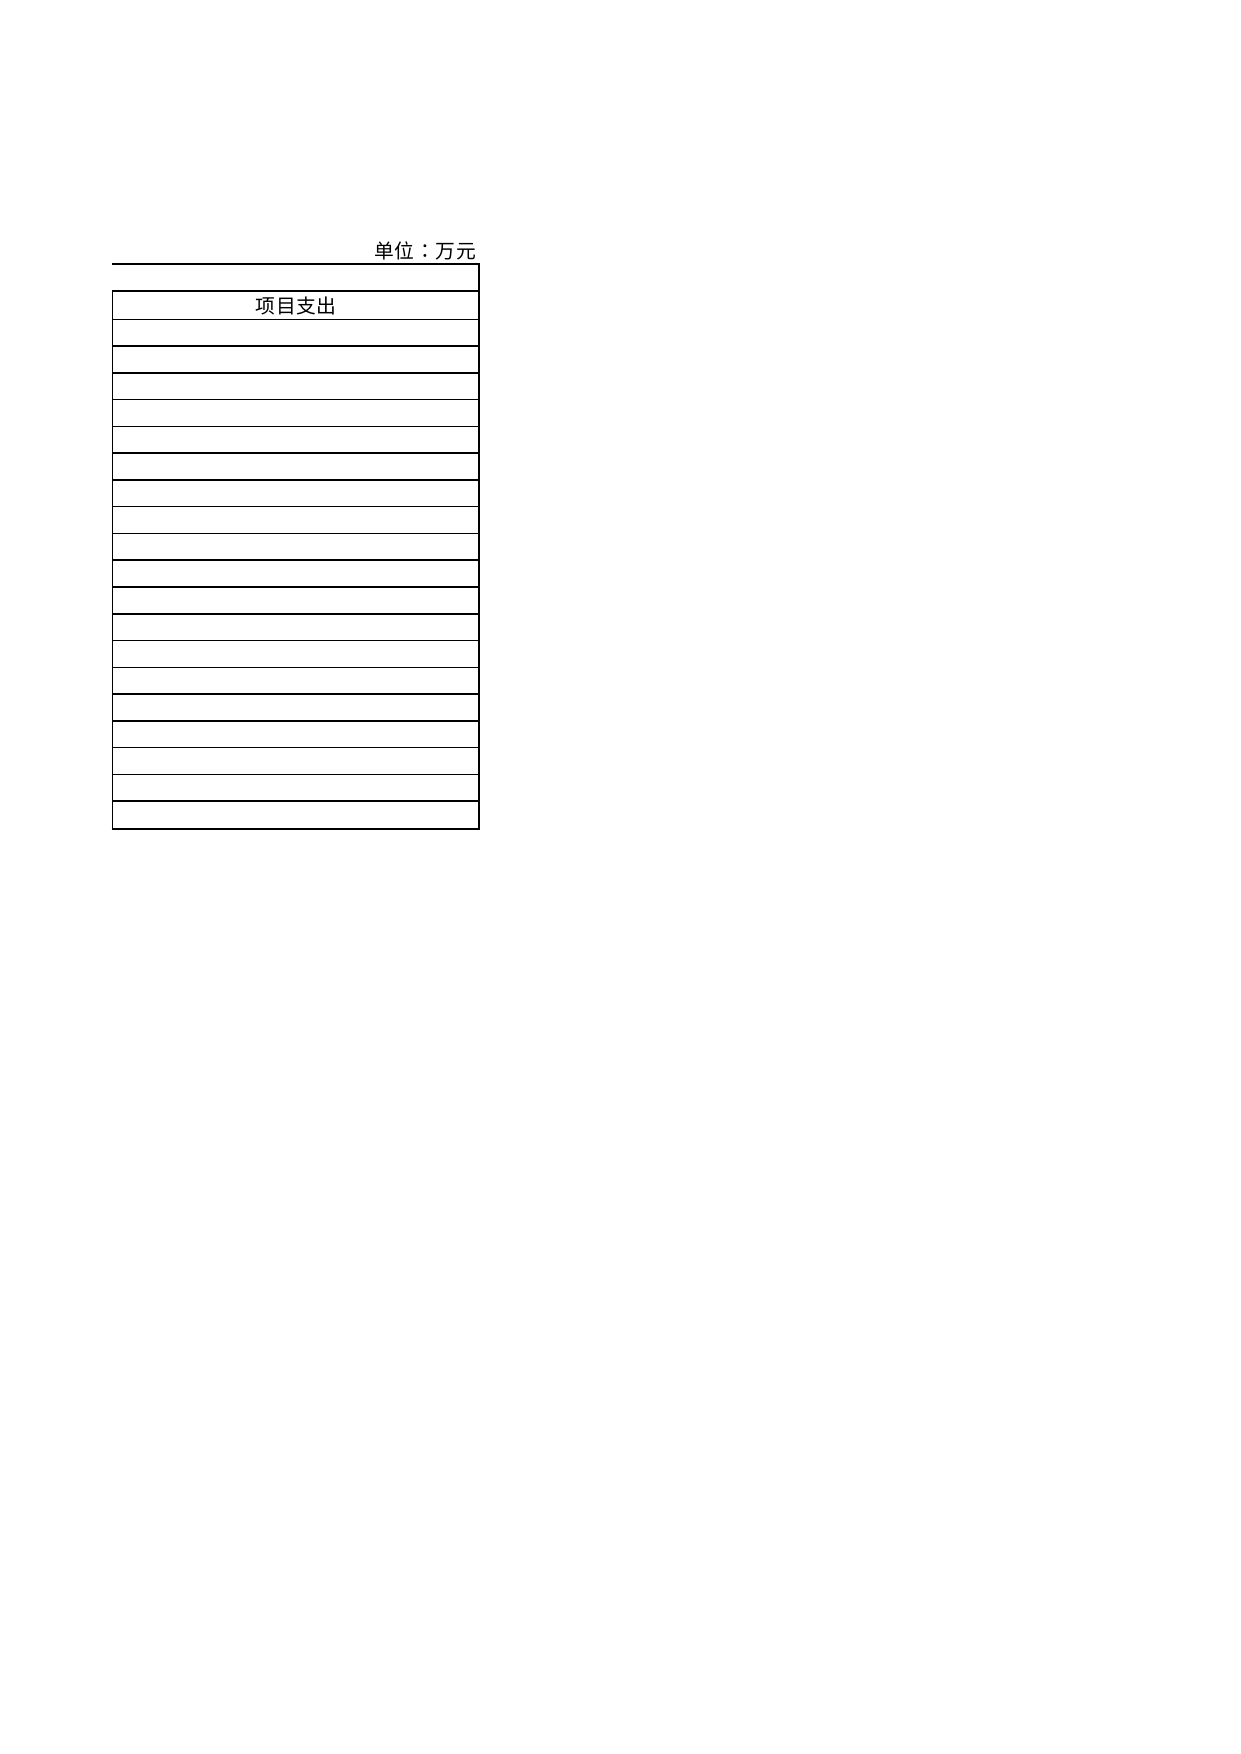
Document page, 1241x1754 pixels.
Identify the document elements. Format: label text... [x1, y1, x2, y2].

table_cell [113, 347, 478, 372]
table_cell [113, 668, 478, 693]
table_cell [113, 802, 478, 828]
table_cell [113, 641, 478, 666]
table_cell [113, 775, 478, 800]
table_header [112, 265, 478, 290]
table_cell [113, 534, 478, 559]
table_cell [113, 454, 478, 479]
table_cell [113, 374, 478, 399]
table_cell [113, 561, 478, 586]
table_cell [113, 427, 478, 452]
table_cell [113, 748, 478, 773]
table_cell [113, 588, 478, 613]
table_cell [113, 695, 478, 720]
table_cell 项目支出 [113, 292, 478, 318]
table_cell [113, 615, 478, 640]
table_cell [113, 507, 478, 533]
table_cell [113, 481, 478, 506]
table_cell [113, 722, 478, 747]
table_cell [113, 400, 478, 426]
text 单位：万元 [374, 240, 1054, 263]
table_cell [113, 320, 478, 345]
